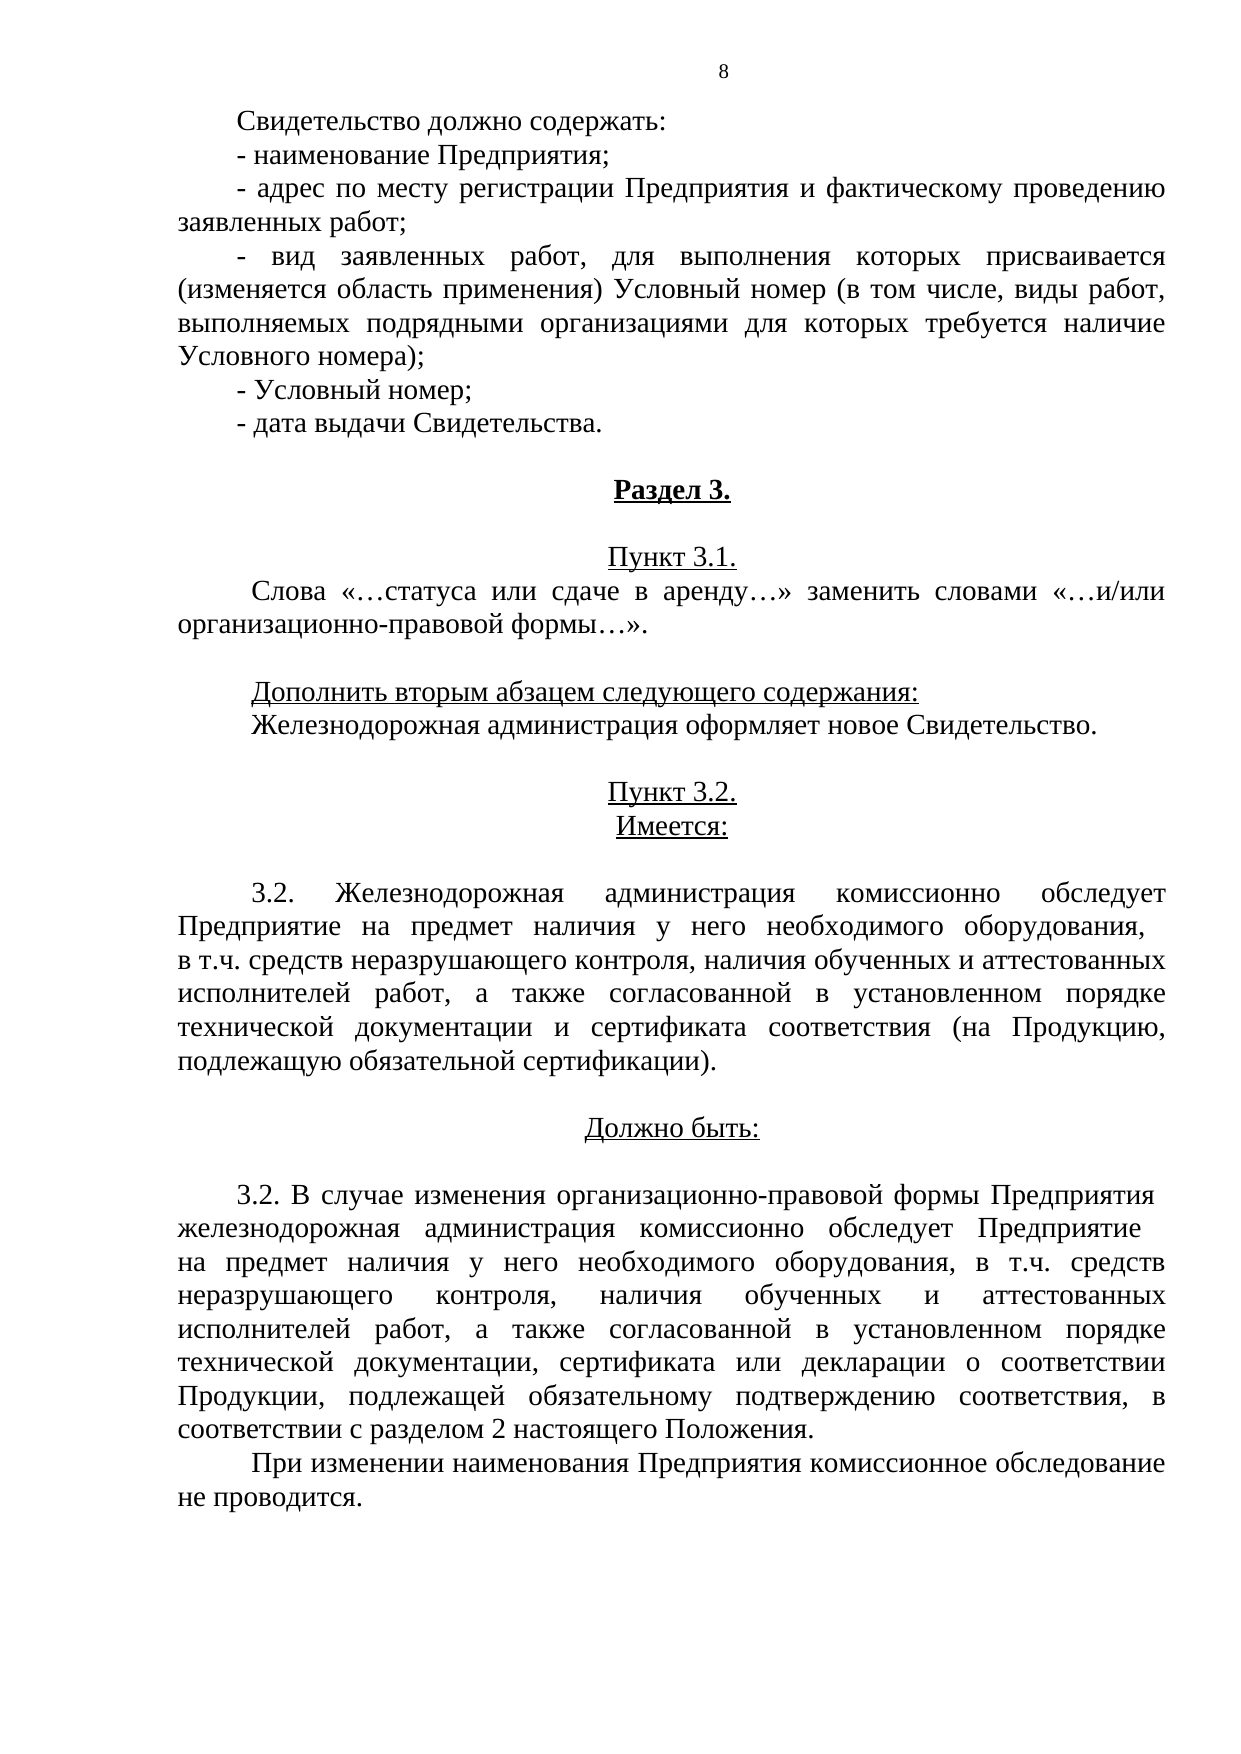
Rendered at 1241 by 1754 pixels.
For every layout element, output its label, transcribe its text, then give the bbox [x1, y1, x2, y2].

text Раздел 3. [177, 472, 1167, 506]
text Слова «…статуса или сдаче в аренду…» заменить словами «…и/или организационно-правовой формы…». [177, 573, 1167, 640]
text - наименование Предприятия; [177, 137, 1167, 171]
text Дополнить вторым абзацем следующего содержания: [177, 674, 1167, 707]
text - вид заявленных работ, для выполнения которых присваивается (изменяется область применения) Условный номер (в том числе, виды работ, выполняемых подрядными организациями для которых требуется наличие Условного номера); [177, 238, 1167, 372]
text Имеется: [177, 808, 1167, 841]
text Должно быть: [177, 1110, 1167, 1143]
text 3.2. В случае изменения организационно-правовой формы Предприятия железнодорожная администрация комиссионно обследует Предприятие на предмет наличия у него необходимого оборудования, в т.ч. средств неразрушающего контроля, наличия обученных и аттестованных исполнителей работ, а также согласованной в установленном порядке технической документации, сертификата или декларации о соответствии Продукции, подлежащей обязательному подтверждению соответствия, в соответствии с разделом 2 настоящего Положения. [177, 1177, 1167, 1445]
text Пункт 3.2. [177, 774, 1167, 808]
text - дата выдачи Свидетельства. [177, 405, 1167, 439]
text - Условный номер; [177, 372, 1167, 405]
text 3.2. Железнодорожная администрация комиссионно обследует Предприятие на предмет наличия у него необходимого оборудования, в т.ч. средств неразрушающего контроля, наличия обученных и аттестованных исполнителей работ, а также согласованной в установленном порядке технической документации и сертификата соответствия (на Продукцию, подлежащую обязательной сертификации). [177, 875, 1167, 1076]
text - адрес по месту регистрации Предприятия и фактическому проведению заявленных работ; [177, 171, 1167, 238]
text Железнодорожная администрация оформляет новое Свидетельство. [177, 707, 1167, 741]
text Пункт 3.1. [177, 539, 1167, 573]
text Свидетельство должно содержать: [177, 103, 1167, 137]
text При изменении наименования Предприятия комиссионное обследование не проводится. [177, 1445, 1167, 1512]
